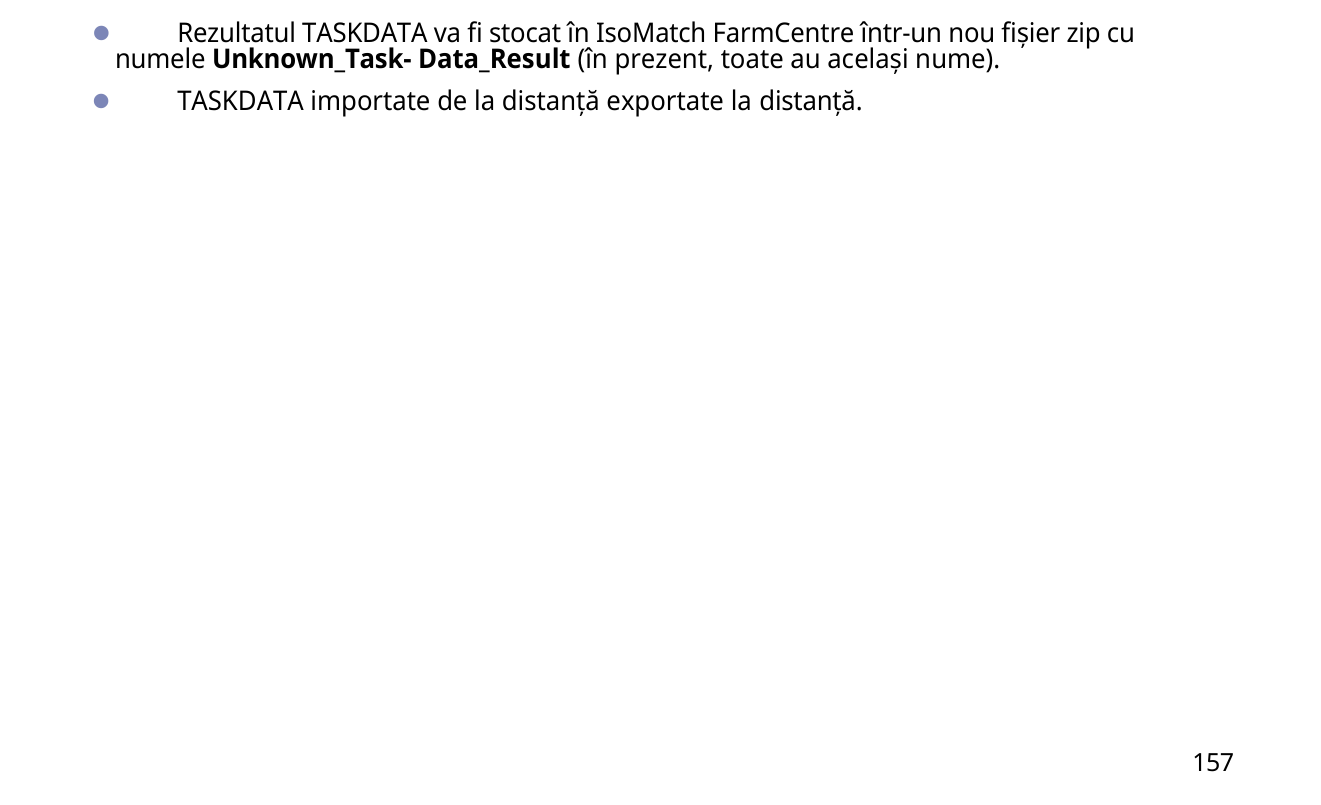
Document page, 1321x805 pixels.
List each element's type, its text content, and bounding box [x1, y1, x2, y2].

list Rezultatul TASKDATA va fi stocat în IsoMatch FarmCentre într-un nou fișier zip cu numele Unknown_Task- Data_Result (în prezent, toate au același nume). [92, 21, 1223, 76]
list TASKDATA importate de la distanță exportate la distanță. [92, 82, 1258, 118]
